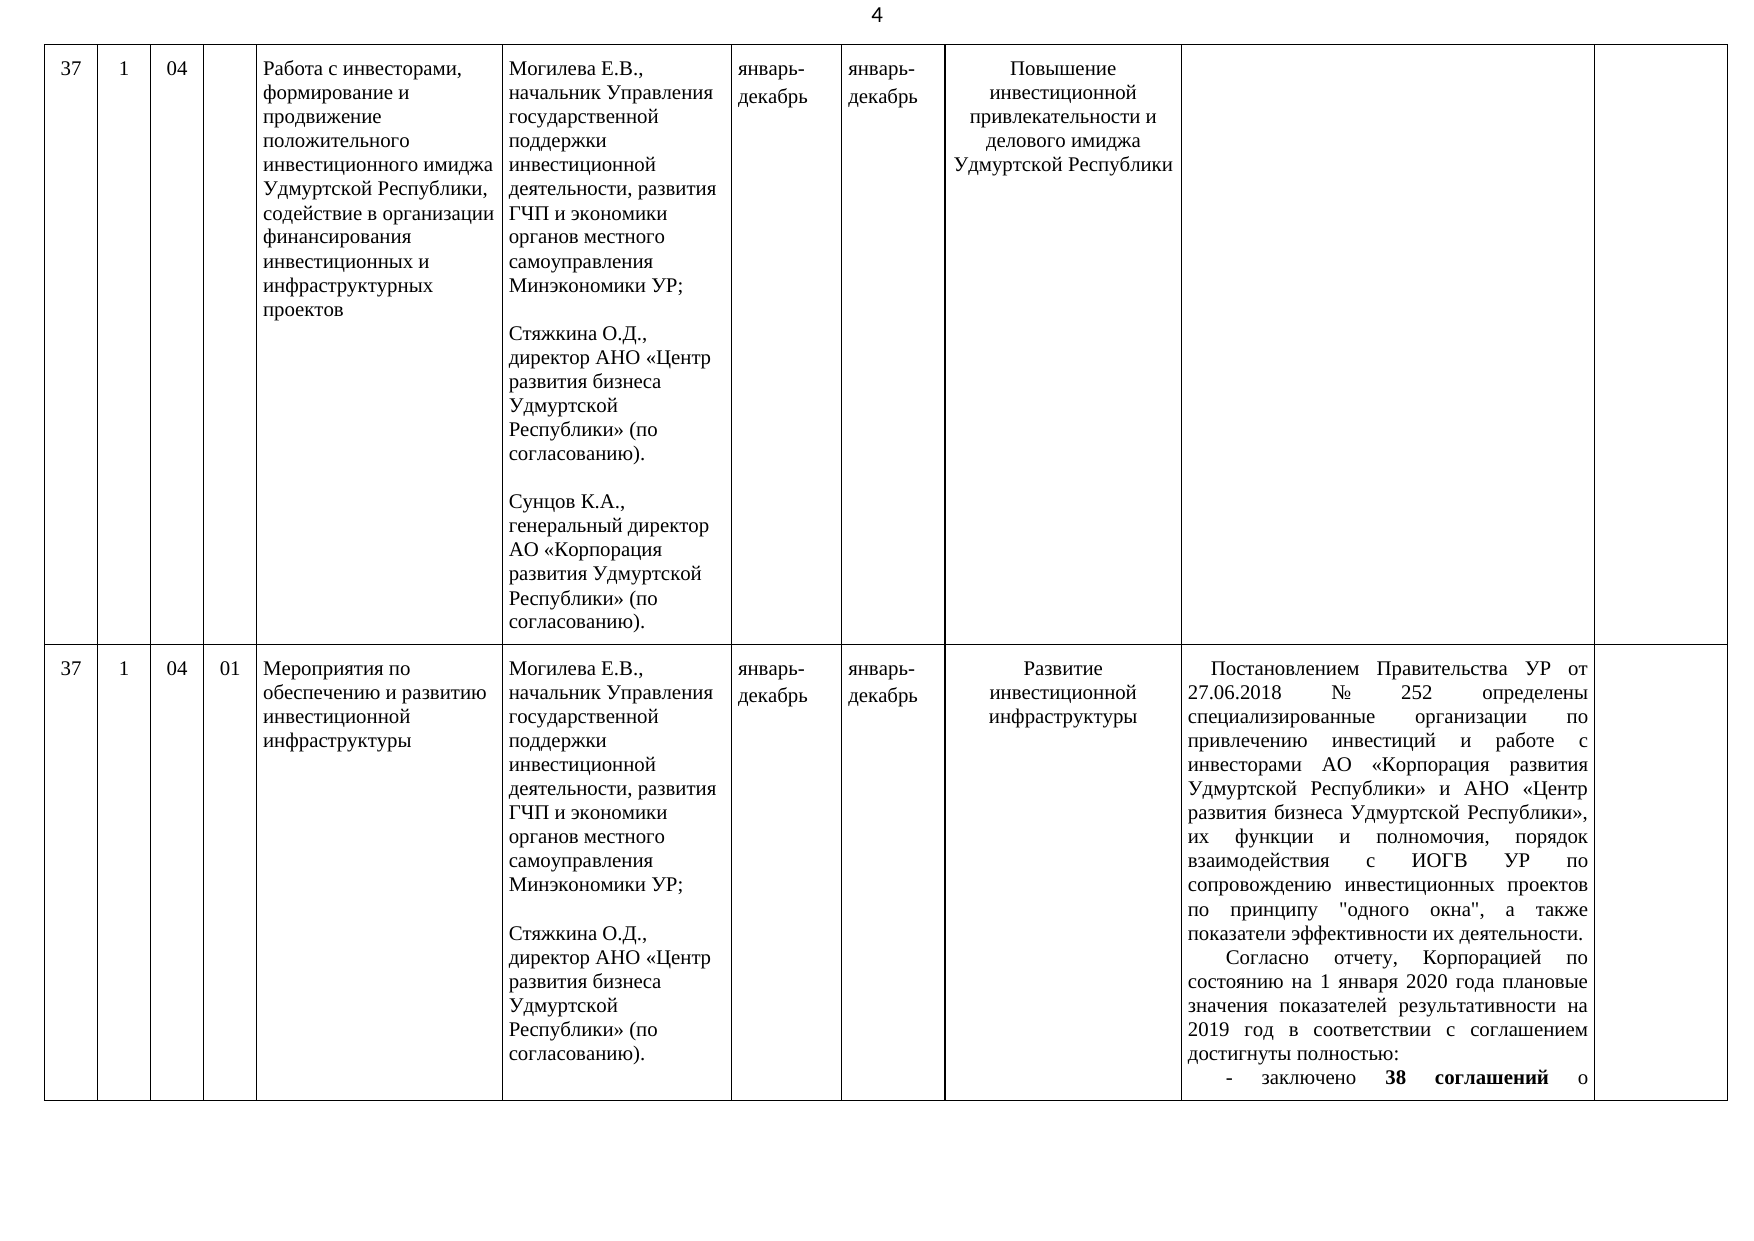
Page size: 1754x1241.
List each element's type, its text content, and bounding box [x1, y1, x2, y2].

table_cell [946, 645, 1181, 1099]
table_cell [1595, 45, 1727, 644]
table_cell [1182, 645, 1594, 1099]
table_cell январь-декабрь [732, 645, 841, 1099]
table_cell 37 [45, 45, 97, 644]
table_cell 04 [151, 645, 203, 1099]
table_cell 1 [98, 45, 150, 644]
table_cell 37 [45, 645, 97, 1099]
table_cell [257, 645, 502, 1099]
table_cell [1182, 45, 1594, 644]
table_cell [1595, 645, 1727, 1099]
table_cell январь-декабрь [732, 45, 841, 644]
table_cell 1 [98, 645, 150, 1099]
table_cell январь-декабрь [842, 645, 944, 1099]
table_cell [503, 645, 731, 1099]
table_cell Повышение инвестиционной привлекательности и делового имиджа Удмуртской Республики [946, 45, 1181, 644]
table_cell [204, 45, 256, 644]
table_cell январь-декабрь [842, 45, 944, 644]
table_cell 01 [204, 645, 256, 1099]
table_cell 04 [151, 45, 203, 644]
table_cell Работа с инвесторами, формирование и продвижение положительного инвестиционного имиджа Удмуртской Республики, содействие в организации финансирования инвестиционных и инфраструктурных проектов [257, 45, 502, 644]
